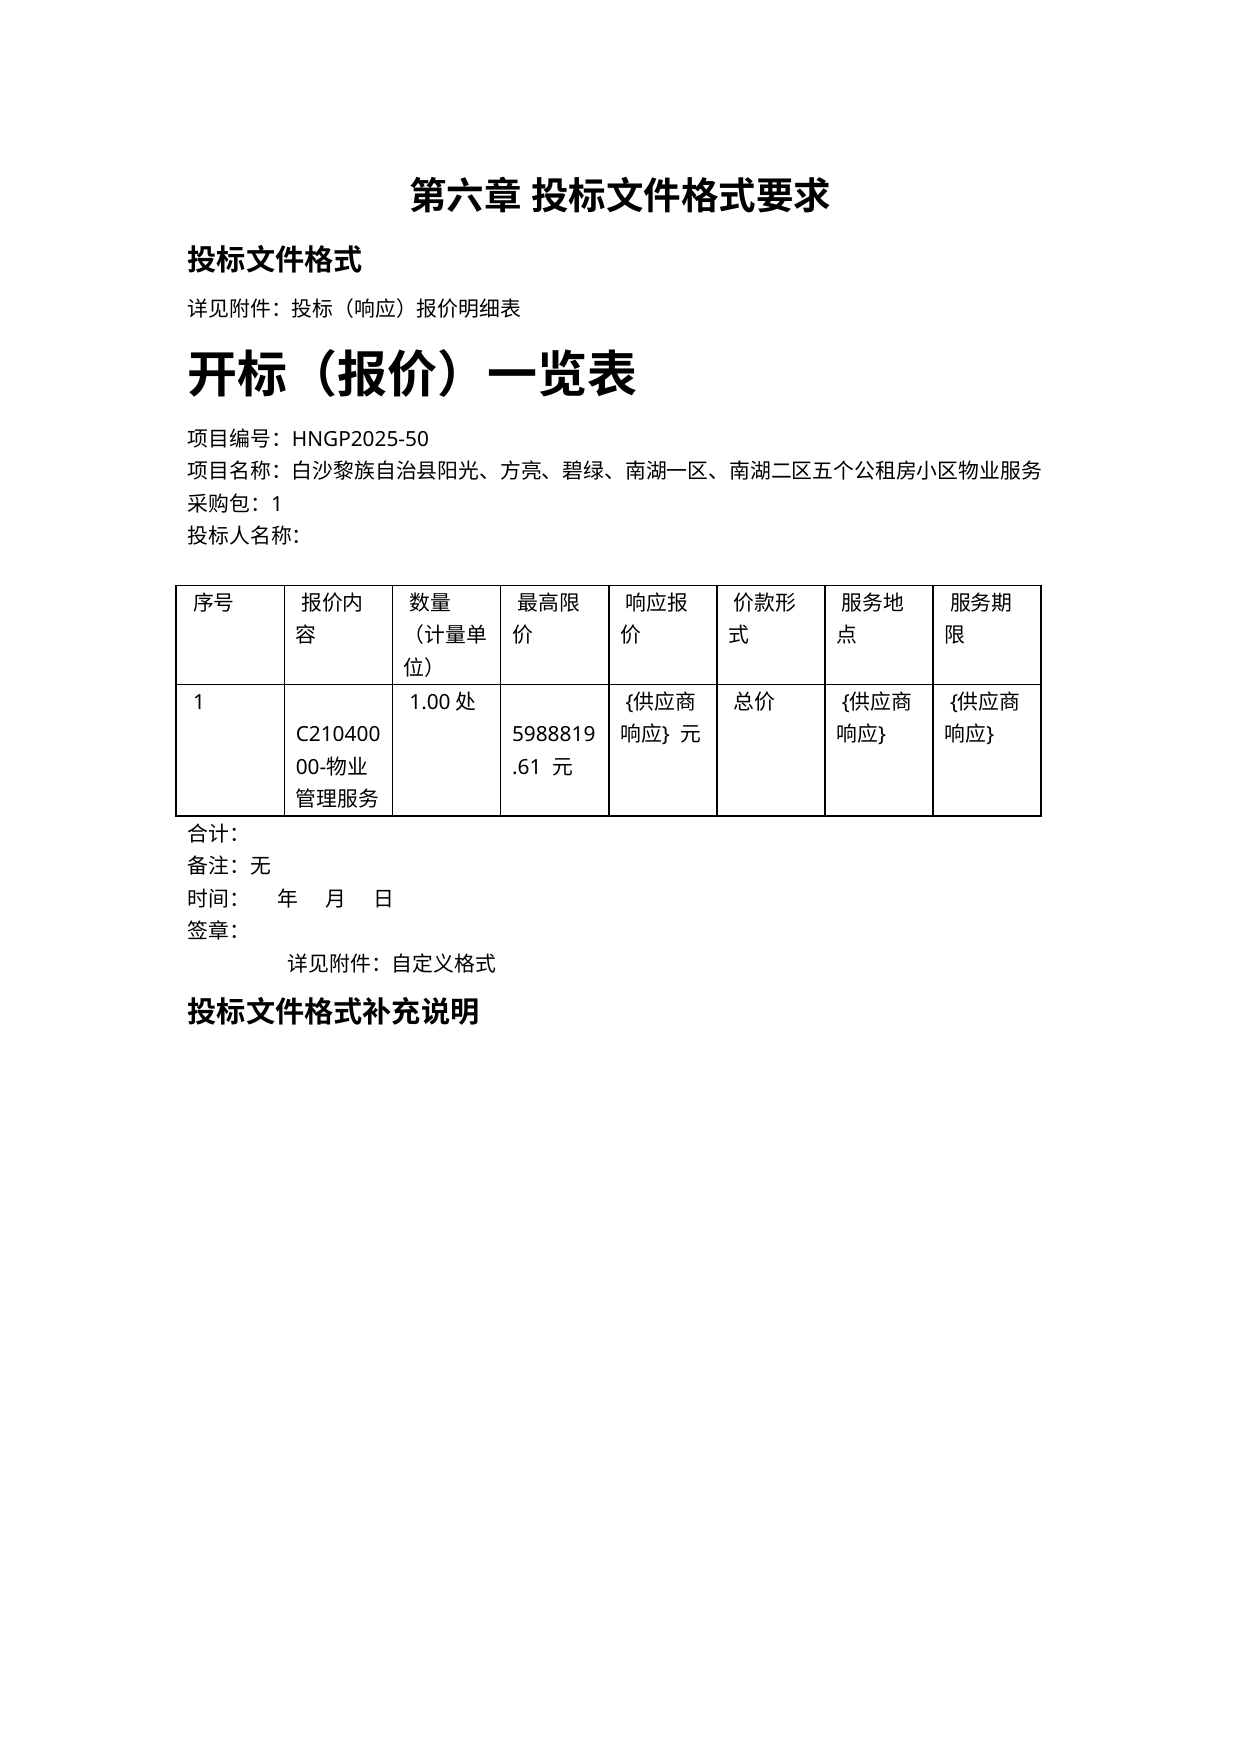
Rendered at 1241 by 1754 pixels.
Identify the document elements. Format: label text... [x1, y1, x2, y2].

text 采购包：1 [187, 487, 1053, 519]
table_header 响应报价 [610, 586, 716, 683]
table_cell 1 [177, 685, 284, 815]
table_header 序号 [177, 586, 284, 683]
table_cell C21040000-物业管理服务 [285, 685, 392, 815]
text 时间： 年 月 日 [187, 882, 1053, 914]
text 签章： [187, 914, 1053, 947]
table_header 报价内容 [285, 586, 392, 683]
text 投标文件格式 [187, 227, 1053, 292]
text 第六章 投标文件格式要求 [187, 162, 1053, 227]
text 合计： [187, 817, 1053, 849]
table_cell {供应商响应} 元 [610, 685, 716, 815]
table_cell {供应商响应} [934, 685, 1040, 815]
text 项目名称：白沙黎族自治县阳光、方亮、碧绿、南湖一区、南湖二区五个公租房小区物业服务 [187, 454, 1053, 487]
table_header 数量（计量单位） [393, 586, 500, 683]
table_cell 5988819.61 元 [501, 685, 608, 815]
table_header 服务期限 [934, 586, 1040, 683]
table_cell 总价 [718, 685, 824, 815]
table_header 价款形式 [718, 586, 824, 683]
text 详见附件：自定义格式 [187, 947, 1053, 979]
text 详见附件：投标（响应）报价明细表 [187, 292, 1053, 324]
table_header 最高限价 [501, 586, 608, 683]
table_cell 1.00处 [393, 685, 500, 815]
text 项目编号：HNGP2025-50 [187, 422, 1053, 454]
text 投标人名称： [187, 519, 1053, 552]
text 开标（报价）一览表 [187, 324, 1053, 422]
table_cell {供应商响应} [826, 685, 932, 815]
table_header 服务地点 [826, 586, 932, 683]
text 备注：无 [187, 849, 1053, 882]
text 投标文件格式补充说明 [187, 979, 1053, 1044]
